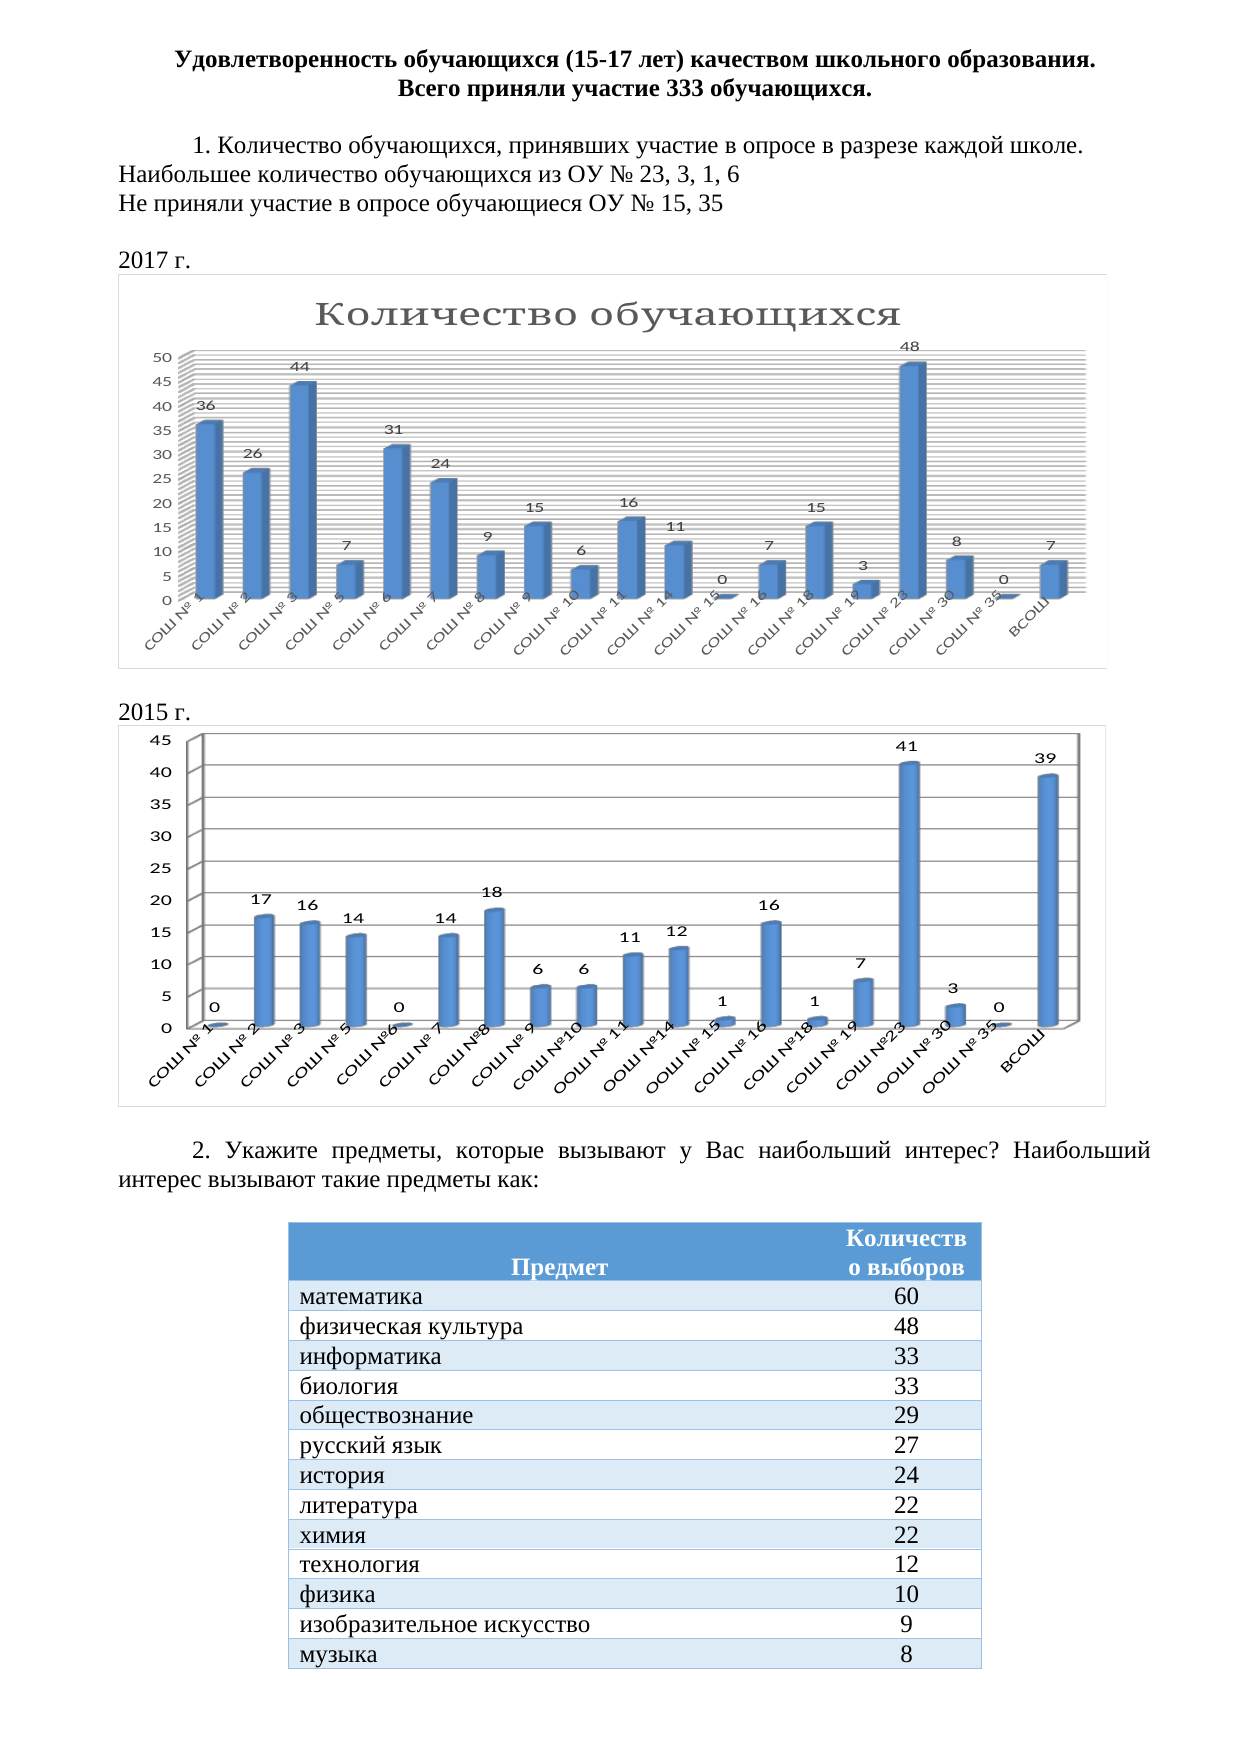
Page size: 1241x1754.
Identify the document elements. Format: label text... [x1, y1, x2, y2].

table_cell 29 [831, 1401, 981, 1429]
table_cell изобразительное искусство [289, 1609, 831, 1638]
table_cell 8 [831, 1639, 981, 1668]
text 1. Количество обучающихся, принявших участие в опросе в разрезе каждой школе. Наибольшее количество обучающихся из ОУ № 23, 3, 1, 6 [118, 131, 1152, 188]
table_header Предмет [289, 1223, 831, 1280]
table_cell 48 [831, 1311, 981, 1340]
table_cell обществознание [289, 1401, 831, 1429]
table_cell математика [289, 1281, 831, 1310]
text Удовлетворенность обучающихся (15-17 лет) качеством школьного образования. [118, 44, 1152, 73]
table_cell технология [289, 1550, 831, 1578]
table_cell музыка [289, 1639, 831, 1668]
text 2. Укажите предметы, которые вызывают у Вас наибольший интерес? Наибольший интерес вызывают такие предметы как: [118, 1136, 1152, 1193]
table_cell 10 [831, 1579, 981, 1608]
table_cell 22 [831, 1490, 981, 1519]
text 2017 г. [118, 246, 1152, 274]
table_cell 9 [831, 1609, 981, 1638]
table_cell информатика [289, 1341, 831, 1370]
table_cell физика [289, 1579, 831, 1608]
text Всего приняли участие 333 обучающихся. [118, 73, 1152, 102]
table_cell 60 [831, 1281, 981, 1310]
table_cell 12 [831, 1550, 981, 1578]
text Не приняли участие в опросе обучающиеся ОУ № 15, 35 [118, 188, 1152, 217]
table_cell литература [289, 1490, 831, 1519]
table_cell русский язык [289, 1430, 831, 1459]
table_cell история [289, 1460, 831, 1489]
table_cell 24 [831, 1460, 981, 1489]
table_cell 33 [831, 1371, 981, 1399]
table_cell 22 [831, 1520, 981, 1548]
table_cell 27 [831, 1430, 981, 1459]
table_header Количество выборов [831, 1223, 981, 1280]
table_cell физическая культура [289, 1311, 831, 1340]
table_cell химия [289, 1520, 831, 1548]
table_cell 33 [831, 1341, 981, 1370]
table_cell биология [289, 1371, 831, 1399]
text 2015 г. [118, 697, 1152, 726]
